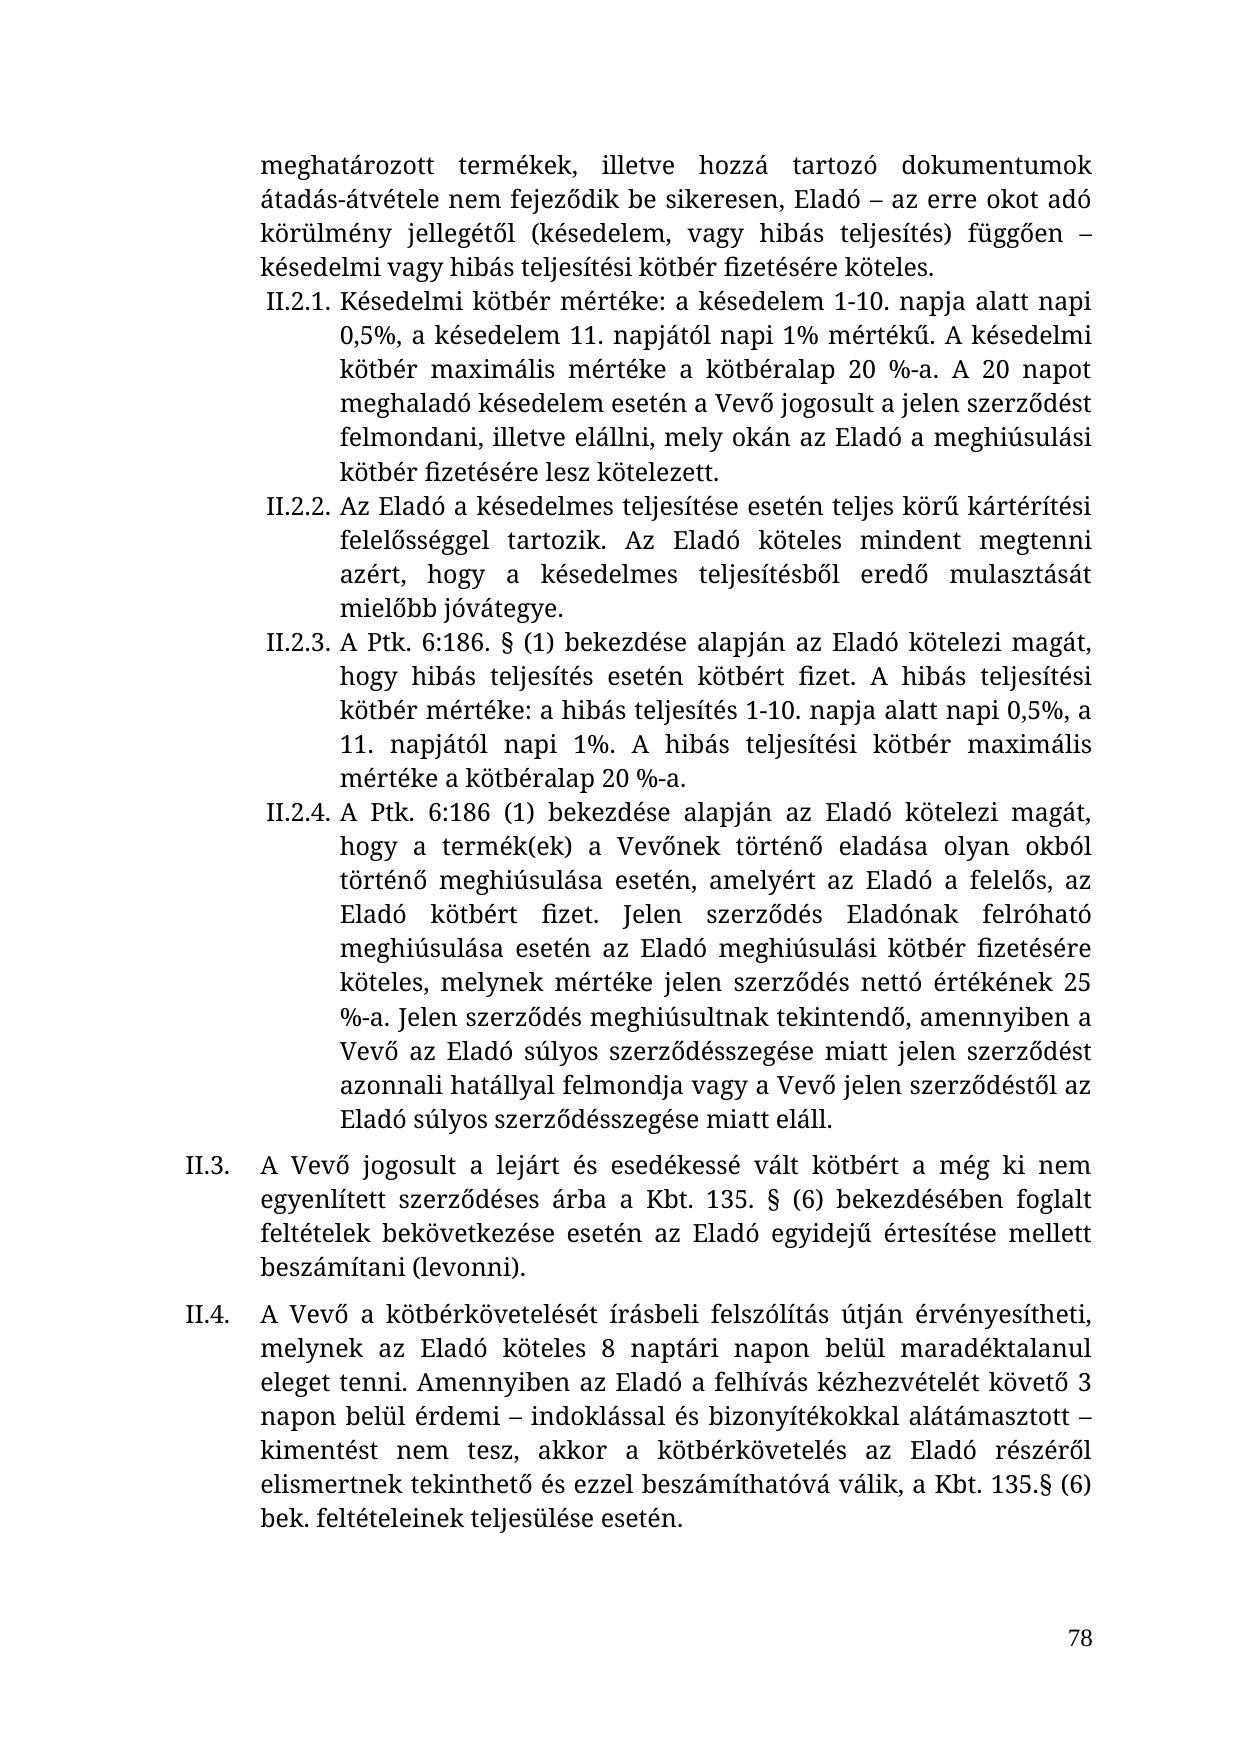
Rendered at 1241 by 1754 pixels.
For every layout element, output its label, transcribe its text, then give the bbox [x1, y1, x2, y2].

list Az Eladó a késedelmes teljesítése esetén teljes körű kártérítési felelősséggel tartozik. Az Eladó köteles mindent megtenni azért, hogy a késedelmes teljesítésből eredő mulasztását mielőbb jóvátegye. [266, 488, 1093, 624]
list A Vevő a kötbérkövetelését írásbeli felszólítás útján érvényesítheti, melynek az Eladó köteles 8 naptári napon belül maradéktalanul eleget tenni. Amennyiben az Eladó a felhívás kézhezvételét követő 3 napon belül érdemi – indoklással és bizonyítékokkal alátámasztott – kimentést nem tesz, akkor a kötbérkövetelés az Eladó részéről elismertnek tekinthető és ezzel beszámíthatóvá válik, a Kbt. 135.§ (6) bek. feltételeinek teljesülése esetén. [185, 1297, 1093, 1535]
list A Vevő jogosult a lejárt és esedékessé vált kötbért a még ki nem egyenlített szerződéses árba a Kbt. 135. § (6) bekezdésében foglalt feltételek bekövetkezése esetén az Eladó egyidejű értesítése mellett beszámítani (levonni). [185, 1148, 1093, 1284]
list Késedelmi kötbér mértéke: a késedelem 1-10. napja alatt napi 0,5%, a késedelem 11. napjától napi 1% mértékű. A késedelmi kötbér maximális mértéke a kötbéralap 20 %-a. A 20 napot meghaladó késedelem esetén a Vevő jogosult a jelen szerződést felmondani, illetve elállni, mely okán az Eladó a meghiúsulási kötbér fizetésére lesz kötelezett. [266, 284, 1093, 488]
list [185, 148, 1093, 284]
list A Ptk. 6:186. § (1) bekezdése alapján az Eladó kötelezi magát, hogy hibás teljesítés esetén kötbért fizet. A hibás teljesítési kötbér mértéke: a hibás teljesítés 1-10. napja alatt napi 0,5%, a 11. napjától napi 1%. A hibás teljesítési kötbér maximális mértéke a kötbéralap 20 %-a. [266, 624, 1093, 795]
list A Ptk. 6:186 (1) bekezdése alapján az Eladó kötelezi magát, hogy a termék(ek) a Vevőnek történő eladása olyan okból történő meghiúsulása esetén, amelyért az Eladó a felelős, az Eladó kötbért fizet. Jelen szerződés Eladónak felróható meghiúsulása esetén az Eladó meghiúsulási kötbér fizetésére köteles, melynek mértéke jelen szerződés nettó értékének 25 %-a. Jelen szerződés meghiúsultnak tekintendő, amennyiben a Vevő az Eladó súlyos szerződésszegése miatt jelen szerződést azonnali hatállyal felmondja vagy a Vevő jelen szerződéstől az Eladó súlyos szerződésszegése miatt eláll. [266, 795, 1093, 1135]
